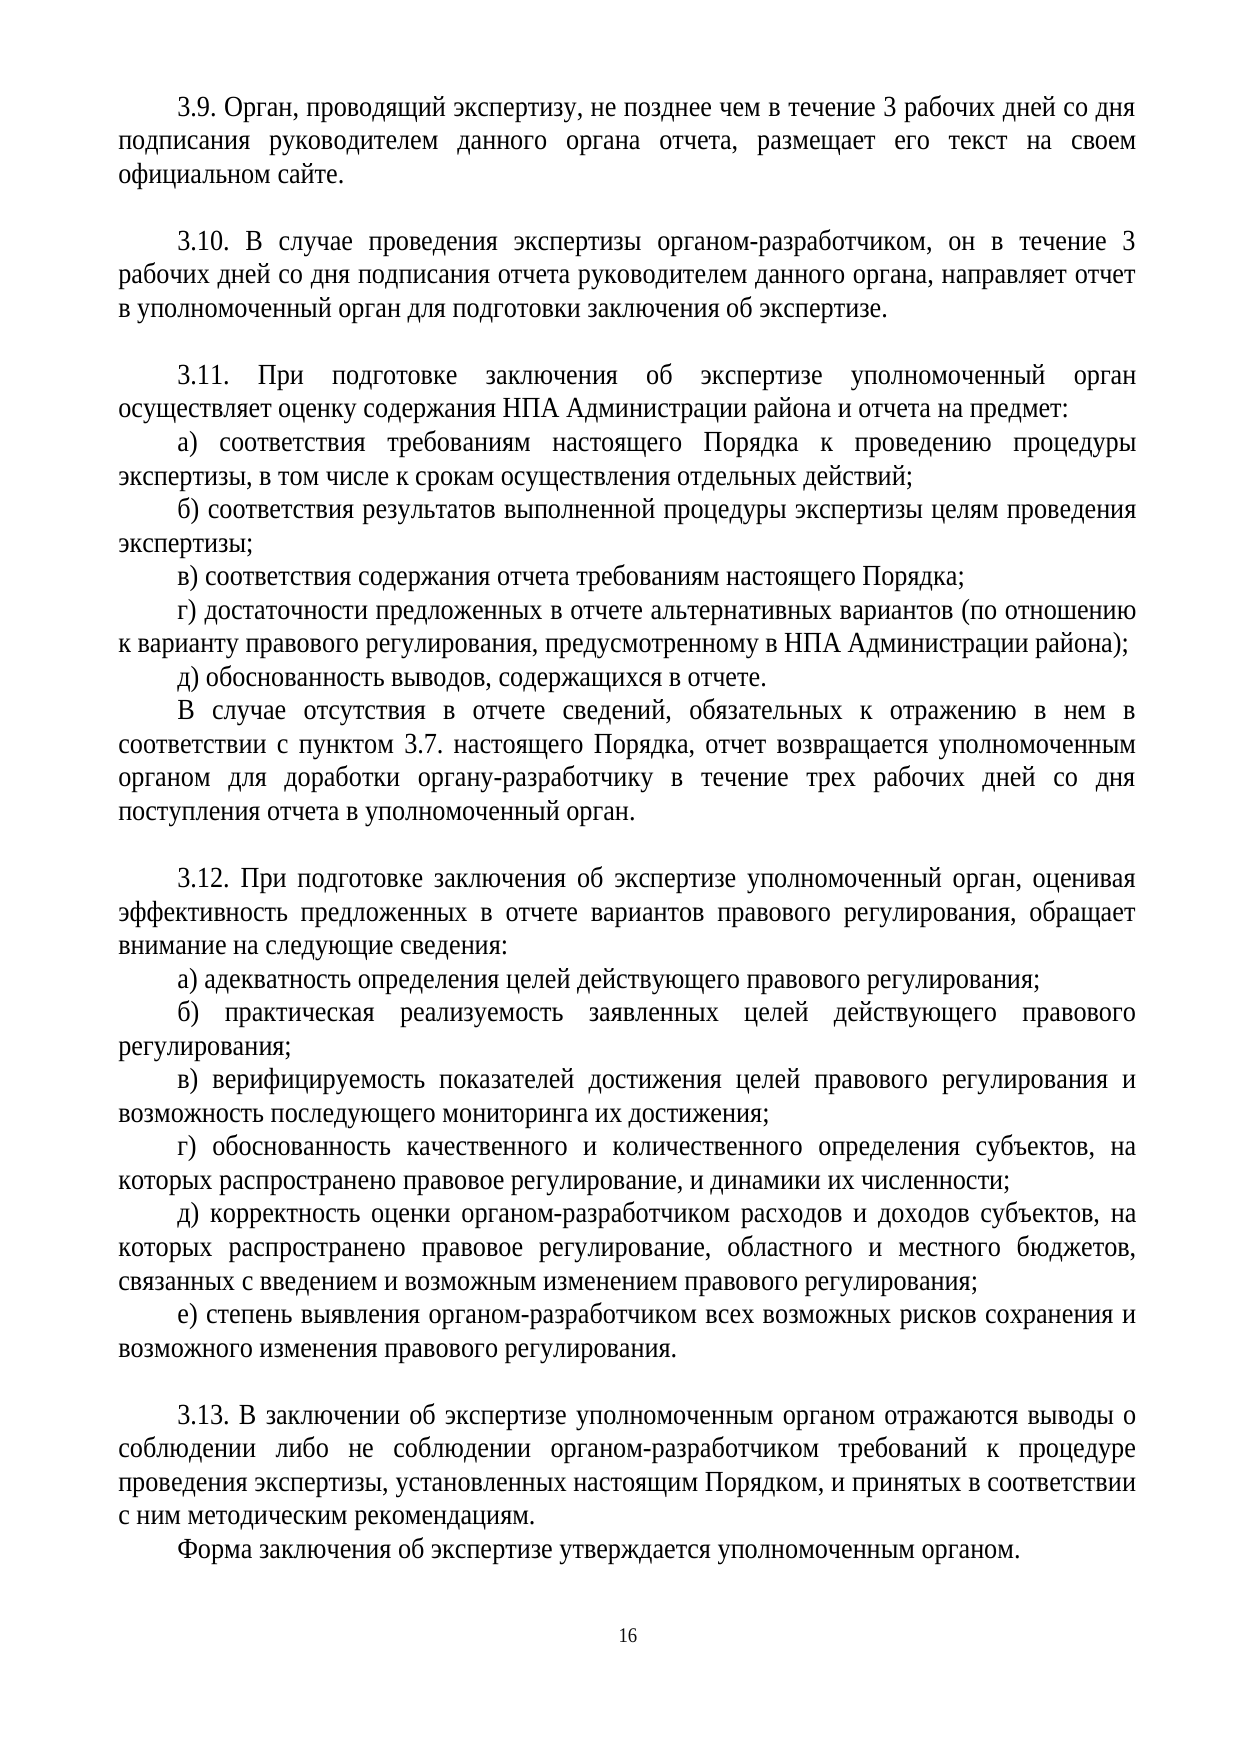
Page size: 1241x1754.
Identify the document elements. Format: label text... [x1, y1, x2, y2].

text 3.10. В случае проведения экспертизы органом-разработчиком, он в течение 3 рабочих дней со дня подписания отчета руководителем данного органа, направляет отчет в уполномоченный орган для подготовки заключения об экспертизе. [118, 223, 1137, 323]
text В случае отсутствия в отчете сведений, обязательных к отражению в нем в соответствии с пунктом 3.7. настоящего Порядка, отчет возвращается уполномоченным органом для доработки органу-разработчику в течение трех рабочих дней со дня поступления отчета в уполномоченный орган. [118, 692, 1137, 827]
text 3.11. При подготовке заключения об экспертизе уполномоченный орган осуществляет оценку содержания НПА Администрации района и отчета на предмет: [118, 357, 1137, 424]
text а) адекватность определения целей действующего правового регулирования; [118, 961, 1137, 994]
text д) обоснованность выводов, содержащихся в отчете. [118, 659, 1137, 692]
text в) соответствия содержания отчета требованиям настоящего Порядка; [118, 558, 1137, 592]
text 3.13. В заключении об экспертизе уполномоченным органом отражаются выводы о соблюдении либо не соблюдении органом-разработчиком требований к процедуре проведения экспертизы, установленных настоящим Порядком, и принятых в соответствии с ним методическим рекомендациям. [118, 1397, 1137, 1531]
text г) обоснованность качественного и количественного определения субъектов, на которых распространено правовое регулирование, и динамики их численности; [118, 1128, 1137, 1196]
text д) корректность оценки органом-разработчиком расходов и доходов субъектов, на которых распространено правовое регулирование, областного и местного бюджетов, связанных с введением и возможным изменением правового регулирования; [118, 1196, 1137, 1296]
text Форма заключения об экспертизе утверждается уполномоченным органом. [118, 1531, 1137, 1564]
text б) практическая реализуемость заявленных целей действующего правового регулирования; [118, 994, 1137, 1061]
text 3.9. Орган, проводящий экспертизу, не позднее чем в течение 3 рабочих дней со дня подписания руководителем данного органа отчета, размещает его текст на своем официальном сайте. [118, 89, 1137, 189]
text в) верифицируемость показателей достижения целей правового регулирования и возможность последующего мониторинга их достижения; [118, 1061, 1137, 1128]
text а) соответствия требованиям настоящего Порядка к проведению процедуры экспертизы, в том числе к срокам осуществления отдельных действий; [118, 424, 1137, 491]
text е) степень выявления органом-разработчиком всех возможных рисков сохранения и возможного изменения правового регулирования. [118, 1296, 1137, 1363]
text 3.12. При подготовке заключения об экспертизе уполномоченный орган, оценивая эффективность предложенных в отчете вариантов правового регулирования, обращает внимание на следующие сведения: [118, 860, 1137, 961]
text г) достаточности предложенных в отчете альтернативных вариантов (по отношению к варианту правового регулирования, предусмотренному в НПА Администрации района); [118, 592, 1137, 659]
text б) соответствия результатов выполненной процедуры экспертизы целям проведения экспертизы; [118, 491, 1137, 558]
